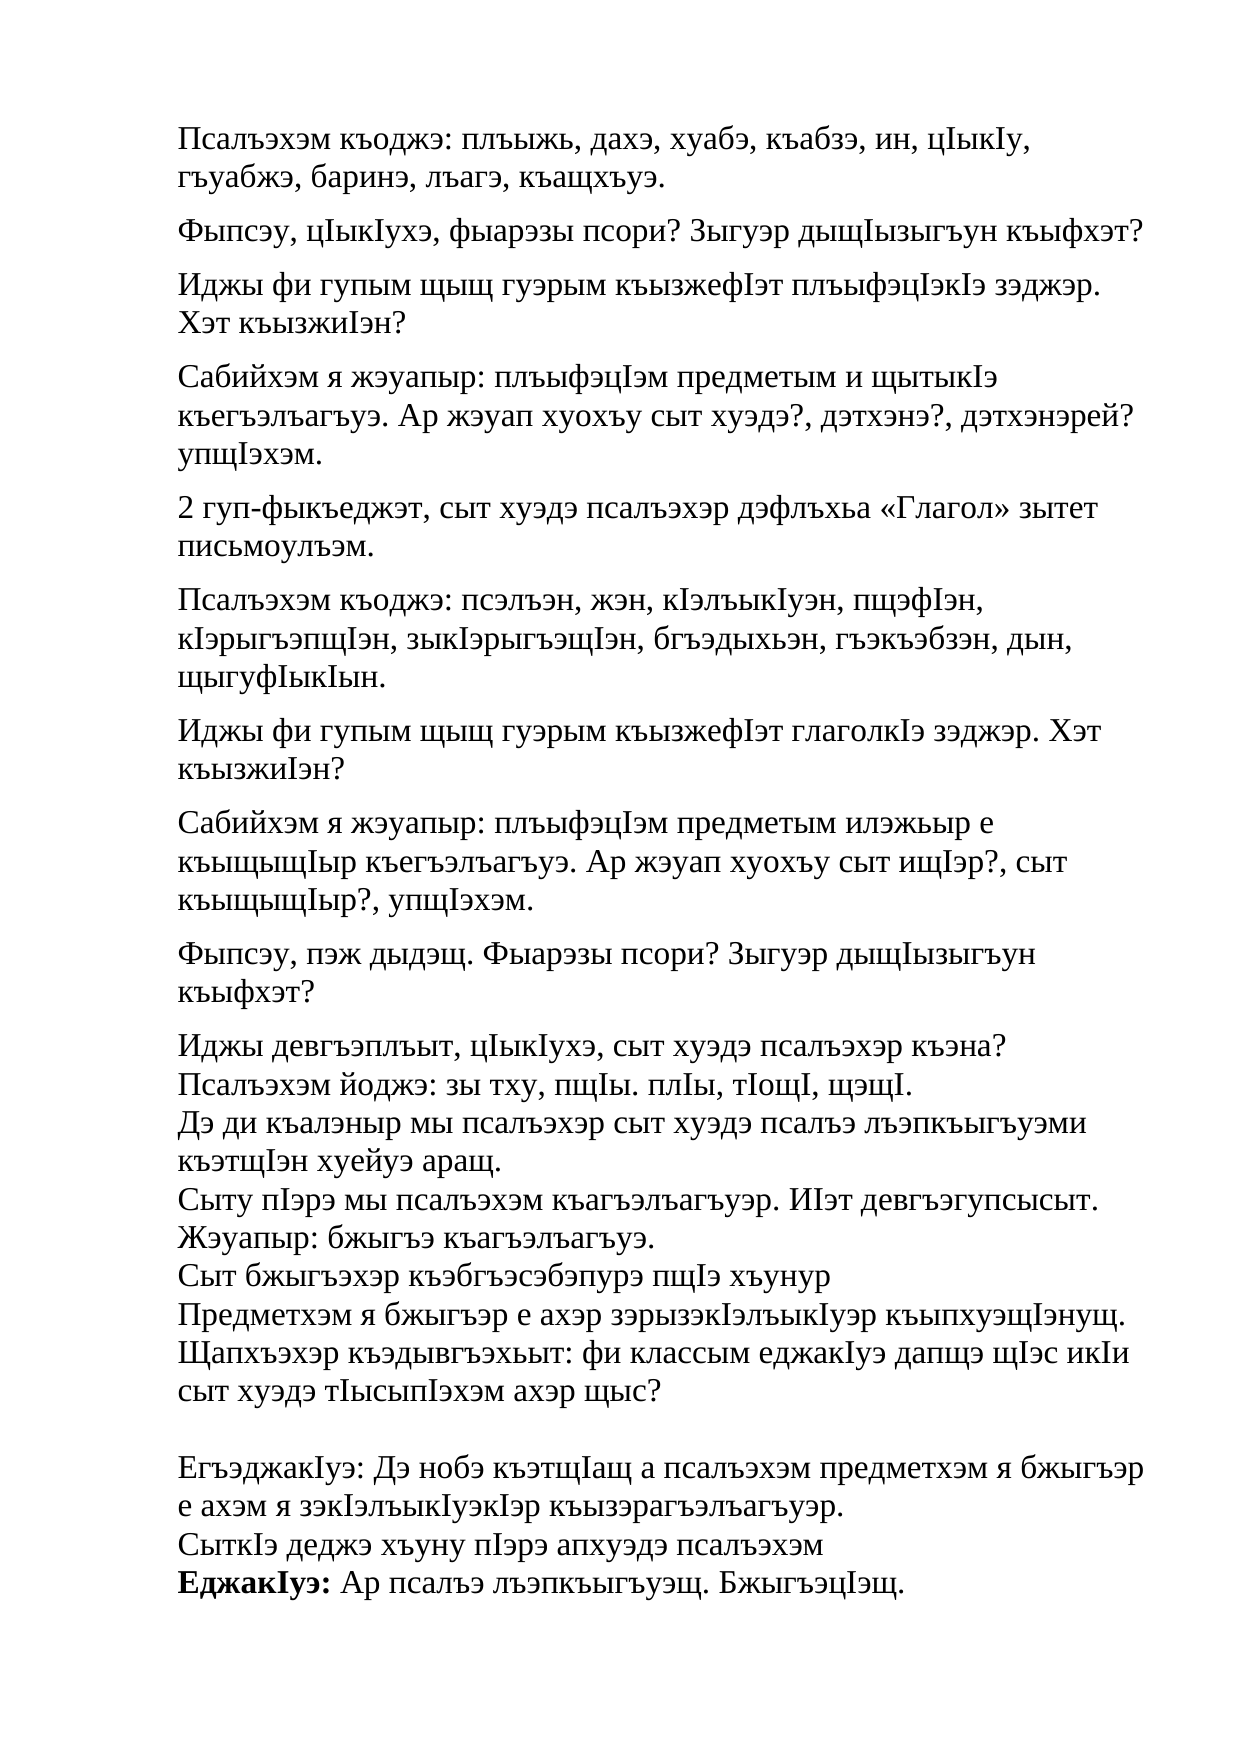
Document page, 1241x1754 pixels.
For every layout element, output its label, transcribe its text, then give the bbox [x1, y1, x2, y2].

text ЕджакIуэ: Ар псалъэ лъэпкъыгъуэщ. БжыгъэцIэщ. [177, 1562, 1152, 1600]
text Фыпсэу, пэж дыдэщ. Фыарэзы псори? Зыгуэр дыщIызыгъун къыфхэт? [177, 933, 1152, 1010]
text Фыпсэу, цIыкIухэ, фыарэзы псори? Зыгуэр дыщIызыгъун къыфхэт? [177, 210, 1152, 249]
text 2 гуп-фыкъеджэт, сыт хуэдэ псалъэхэр дэфлъхьа «Глагол» зытет письмоулъэм. [177, 487, 1152, 564]
text ЕгъэджакIуэ: Дэ нобэ къэтщIащ а псалъэхэм предметхэм я бжыгъэр е ахэм я зэкIэлъыкIуэкIэр къызэрагъэлъагъуэр. [177, 1447, 1152, 1524]
text Псалъэхэм къоджэ: плъыжь, дахэ, хуабэ, къабзэ, ин, цIыкIу, гъуабжэ, баринэ, лъагэ, къащхъуэ. [177, 118, 1152, 195]
text Сабийхэм я жэуапыр: плъыфэцIэм предметым и щытыкIэ къегъэлъагъуэ. Ар жэуап хуохъу сыт хуэдэ?, дэтхэнэ?, дэтхэнэрей? упщIэхэм. [177, 357, 1152, 472]
text Сабийхэм я жэуапыр: плъыфэцIэм предметым илэжьыр е къыщыщIыр къегъэлъагъуэ. Ар жэуап хуохъу сыт ищIэр?, сыт къыщыщIыр?, упщIэхэм. [177, 802, 1152, 917]
text Сыту пIэрэ мы псалъэхэм къагъэлъагъуэр. ИIэт девгъэгупсысыт. [177, 1179, 1152, 1217]
text Иджы фи гупым щыщ гуэрым къызжефIэт плъыфэцIэкIэ зэджэр. Хэт къызжиIэн? [177, 264, 1152, 341]
text Иджы девгъэплъыт, цIыкIухэ, сыт хуэдэ псалъэхэр къэна? [177, 1025, 1152, 1064]
text Иджы фи гупым щыщ гуэрым къызжефIэт глаголкIэ зэджэр. Хэт къызжиIэн? [177, 710, 1152, 787]
text Дэ ди къалэныр мы псалъэхэр сыт хуэдэ псалъэ лъэпкъыгъуэми къэтщIэн хуейуэ аращ. [177, 1102, 1152, 1179]
text Псалъэхэм йоджэ: зы тху, пщIы. плIы, тIощI, щэщI. [177, 1064, 1152, 1102]
text СыткIэ деджэ хъуну пIэрэ апхуэдэ псалъэхэм [177, 1524, 1152, 1562]
text Сыт бжыгъэхэр къэбгъэсэбэпурэ пщIэ хъунур [177, 1255, 1152, 1294]
text Предметхэм я бжыгъэр е ахэр зэрызэкIэлъыкIуэр къыпхуэщIэнущ. [177, 1294, 1152, 1332]
text Щапхъэхэр къэдывгъэхьыт: фи классым еджакIуэ дапщэ щIэс икIи сыт хуэдэ тIысыпIэхэм ахэр щыс? [177, 1332, 1152, 1409]
text Жэуапыр: бжыгъэ къагъэлъагъуэ. [177, 1217, 1152, 1255]
text Псалъэхэм къоджэ: псэлъэн, жэн, кIэлъыкIуэн, пщэфIэн, кIэрыгъэпщIэн, зыкIэрыгъэщIэн, бгъэдыхьэн, гъэкъэбзэн, дын, щыгуфIыкIын. [177, 579, 1152, 694]
